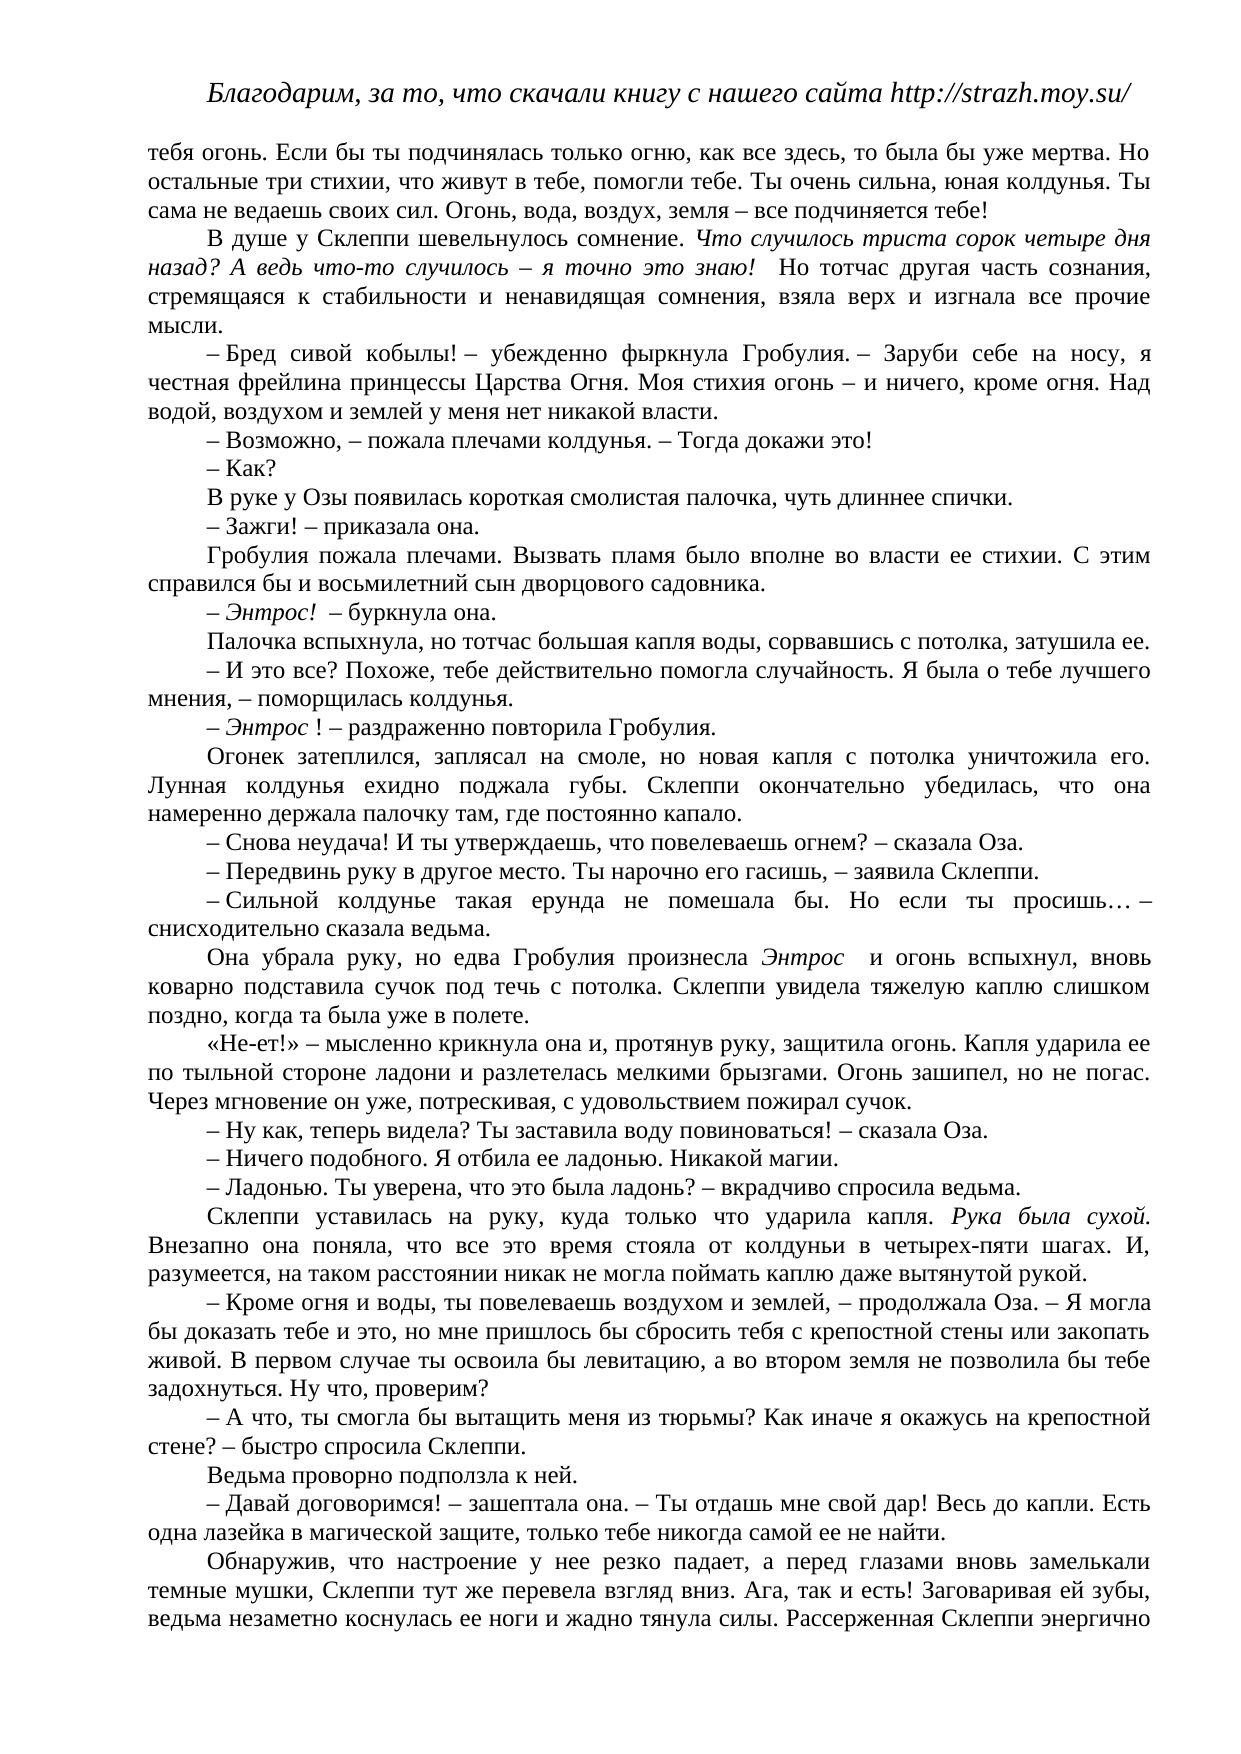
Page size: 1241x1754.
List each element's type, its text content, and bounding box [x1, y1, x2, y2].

text – Давай договоримся! – зашептала она. – Ты отдашь мне свой дар! Весь до капли. Есть одна лазейка в магической защите, только тебе никогда самой ее не найти. [148, 1488, 1152, 1546]
text – Ничего подобного. Я отбила ее ладонью. Никакой магии. [148, 1143, 1152, 1172]
text – И это все? Похоже, тебе действительно помогла случайность. Я была о тебе лучшего мнения, – поморщилась колдунья. [148, 655, 1152, 712]
text Ведьма проворно подползла к ней. [148, 1460, 1152, 1488]
text – Энтрос ! – раздраженно повторила Гробулия. [148, 712, 1152, 741]
text Гробулия пожала плечами. Вызвать пламя было вполне во власти ее стихии. С этим справился бы и восьмилетний сын дворцового садовника. [148, 540, 1152, 597]
text – Как? [148, 453, 1152, 482]
text – Кроме огня и воды, ты повелеваешь воздухом и землей, – продолжала Оза. – Я могла бы доказать тебе и это, но мне пришлось бы сбросить тебя с крепостной стены или закопать живой. В первом случае ты освоила бы левитацию, а во втором земля не позволила бы тебе задохнуться. Ну что, проверим? [148, 1287, 1152, 1402]
text – Снова неудача! И ты утверждаешь, что повелеваешь огнем? – сказала Оза. [148, 827, 1152, 856]
text «Не-ет!» – мысленно крикнула она и, протянув руку, защитила огонь. Капля ударила ее по тыльной стороне ладони и разлетелась мелкими брызгами. Огонь зашипел, но не погас. Через мгновение он уже, потрескивая, с удовольствием пожирал сучок. [148, 1028, 1152, 1115]
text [148, 137, 1152, 223]
text Она убрала руку, но едва Гробулия произнесла Энтрос и огонь вспыхнул, вновь коварно подставила сучок под течь с потолка. Склеппи увидела тяжелую каплю слишком поздно, когда та была уже в полете. [148, 942, 1152, 1028]
text Огонек затеплился, заплясал на смоле, но новая капля с потолка уничтожила его. Лунная колдунья ехидно поджала губы. Склеппи окончательно убедилась, что она намеренно держала палочку там, где постоянно капало. [148, 741, 1152, 827]
text Палочка вспыхнула, но тотчас большая капля воды, сорвавшись с потолка, затушила ее. [148, 626, 1152, 655]
text – Бред сивой кобылы! – убежденно фыркнула Гробулия. – Заруби себе на носу, я честная фрейлина принцессы Царства Огня. Моя стихия огонь – и ничего, кроме огня. Над водой, воздухом и землей у меня нет никакой власти. [148, 338, 1152, 425]
text – Энтрос! – буркнула она. [148, 597, 1152, 626]
text – Сильной колдунье такая ерунда не помешала бы. Но если ты просишь… – снисходительно сказала ведьма. [148, 885, 1152, 942]
text Склеппи уставилась на руку, куда только что ударила капля. Рука была сухой. Внезапно она поняла, что все это время стояла от колдуньи в четырех-пяти шагах. И, разумеется, на таком расстоянии никак не могла поймать каплю даже вытянутой рукой. [148, 1201, 1152, 1287]
text – Передвинь руку в другое место. Ты нарочно его гасишь, – заявила Склеппи. [148, 856, 1152, 885]
text – Ладонью. Ты уверена, что это была ладонь? – вкрадчиво спросила ведьма. [148, 1172, 1152, 1201]
text – Ну как, теперь видела? Ты заставила воду повиноваться! – сказала Оза. [148, 1115, 1152, 1143]
text – А что, ты смогла бы вытащить меня из тюрьмы? Как иначе я окажусь на крепостной стене? – быстро спросила Склеппи. [148, 1402, 1152, 1460]
text – Зажги! – приказала она. [148, 511, 1152, 540]
text – Возможно, – пожала плечами колдунья. – Тогда докажи это! [148, 425, 1152, 453]
text В руке у Озы появилась короткая смолистая палочка, чуть длиннее спички. [148, 482, 1152, 511]
text В душе у Склеппи шевельнулось сомнение. Что случилось триста сорок четыре дня назад? А ведь что-то случилось – я точно это знаю! Но тотчас другая часть сознания, стремящаяся к стабильности и ненавидящая сомнения, взяла верх и изгнала все прочие мысли. [148, 223, 1152, 338]
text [148, 1546, 1152, 1632]
